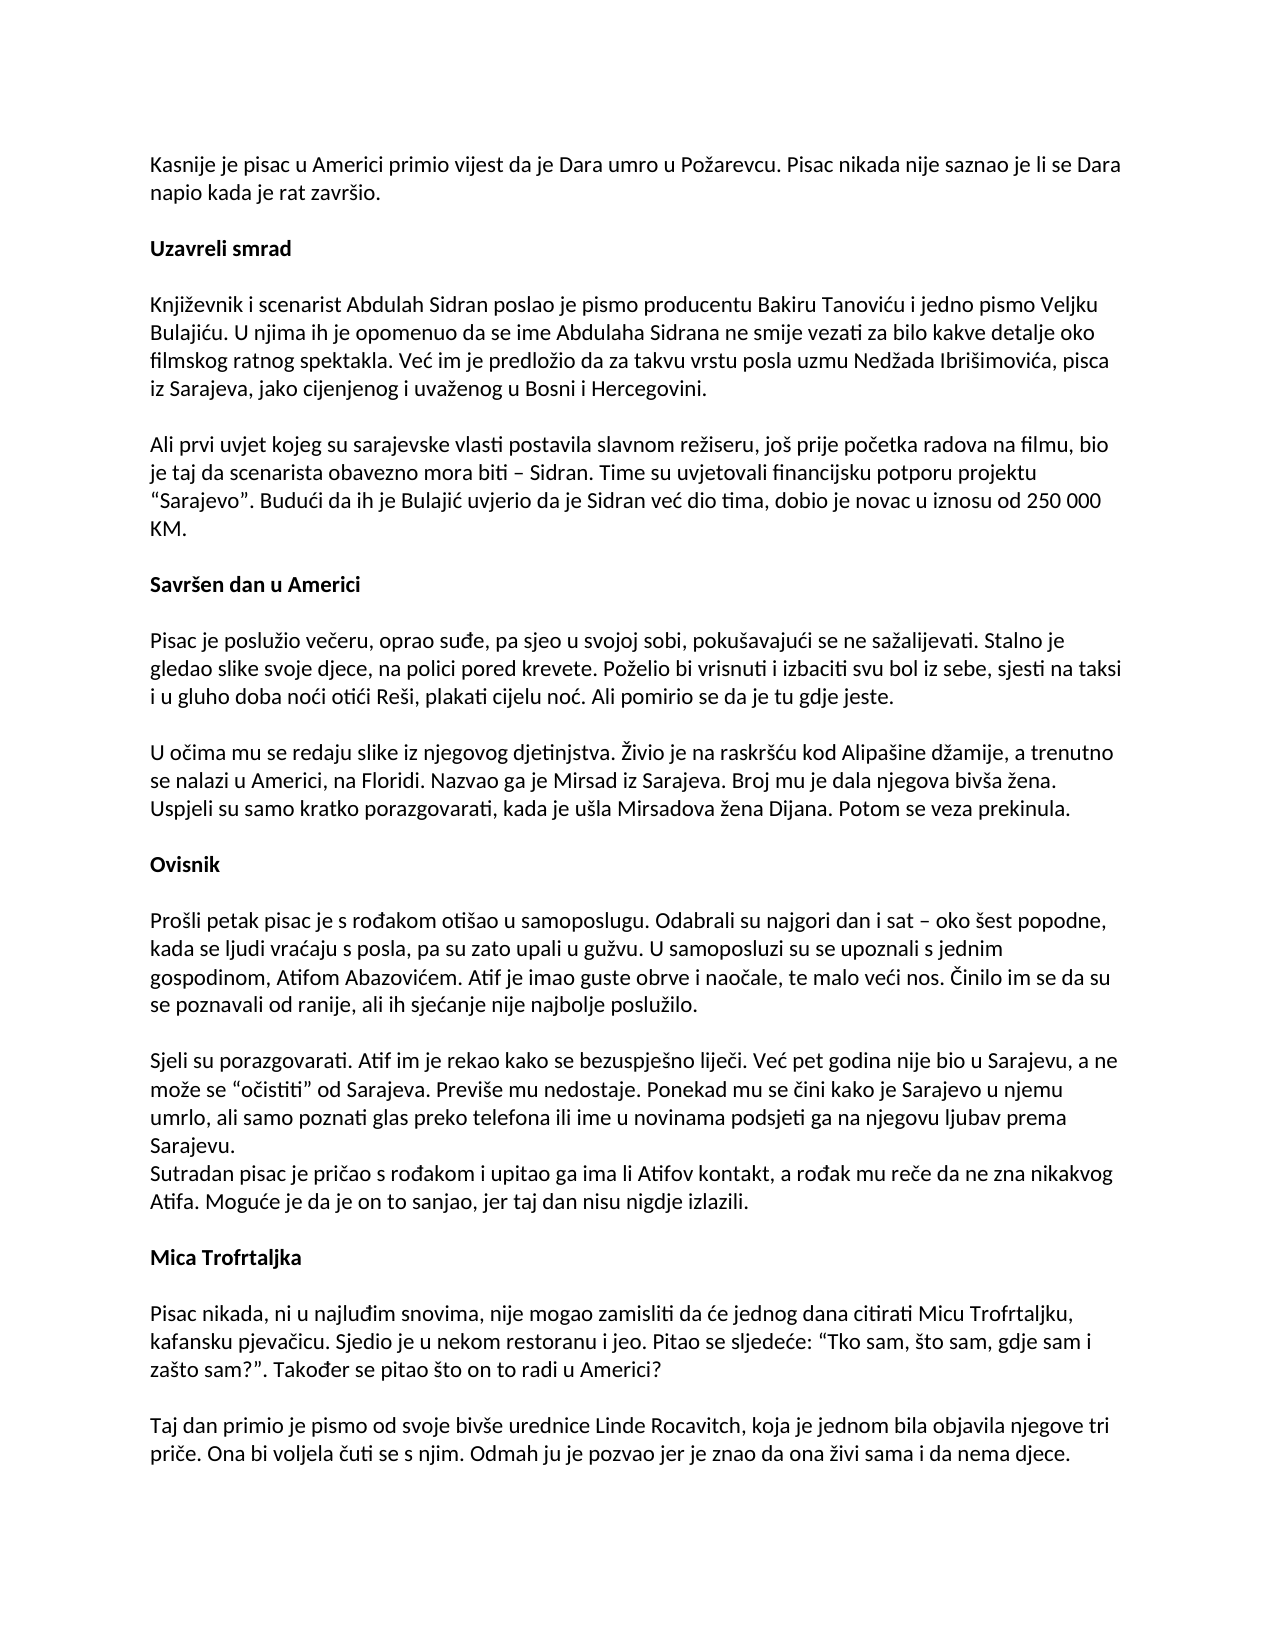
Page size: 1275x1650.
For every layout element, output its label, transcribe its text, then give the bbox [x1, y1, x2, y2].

text Sjeli su porazgovarati. Atif im je rekao kako se bezuspješno liječi. Već pet godina nije bio u Sarajevu, a ne može se “očistiti” od Sarajeva. Previše mu nedostaje. Ponekad mu se čini kako je Sarajevo u njemu umrlo, ali samo poznati glas preko telefona ili ime u novinama podsjeti ga na njegovu ljubav prema Sarajevu. [150, 1047, 1125, 1159]
text Pisac nikada, ni u najluđim snovima, nije mogao zamisliti da će jednog dana citirati Micu Trofrtaljku, kafansku pjevačicu. Sjedio je u nekom restoranu i jeo. Pitao se sljedeće: “Tko sam, što sam, gdje sam i zašto sam?”. Također se pitao što on to radi u Americi? [150, 1299, 1125, 1383]
text Uzavreli smrad [150, 234, 1125, 262]
text Savršen dan u Americi [150, 570, 1125, 598]
text Mica Trofrtaljka [150, 1243, 1125, 1271]
text U očima mu se redaju slike iz njegovog djetinjstva. Živio je na raskršću kod Alipašine džamije, a trenutno se nalazi u Americi, na Floridi. Nazvao ga je Mirsad iz Sarajeva. Broj mu je dala njegova bivša žena. Uspjeli su samo kratko porazgovarati, kada je ušla Mirsadova žena Dijana. Potom se veza prekinula. [150, 738, 1125, 822]
text Pisac je poslužio večeru, oprao suđe, pa sjeo u svojoj sobi, pokušavajući se ne sažalijevati. Stalno je gledao slike svoje djece, na polici pored krevete. Poželio bi vrisnuti i izbaciti svu bol iz sebe, sjesti na taksi i u gluho doba noći otići Reši, plakati cijelu noć. Ali pomirio se da je tu gdje jeste. [150, 626, 1125, 710]
text Prošli petak pisac je s rođakom otišao u samoposlugu. Odabrali su najgori dan i sat – oko šest popodne, kada se ljudi vraćaju s posla, pa su zato upali u gužvu. U samoposluzi su se upoznali s jednim gospodinom, Atifom Abazovićem. Atif je imao guste obrve i naočale, te malo veći nos. Činilo im se da su se poznavali od ranije, ali ih sjećanje nije najbolje poslužilo. [150, 907, 1125, 1019]
text Ovisnik [150, 851, 1125, 878]
text Sutradan pisac je pričao s rođakom i upitao ga ima li Atifov kontakt, a rođak mu reče da ne zna nikakvog Atifa. Moguće je da je on to sanjao, jer taj dan nisu nigdje izlazili. [150, 1159, 1125, 1215]
text Kasnije je pisac u Americi primio vijest da je Dara umro u Požarevcu. Pisac nikada nije saznao je li se Dara napio kada je rat završio. [150, 150, 1125, 206]
text Ali prvi uvjet kojeg su sarajevske vlasti postavila slavnom režiseru, još prije početka radova na filmu, bio je taj da scenarista obavezno mora biti – Sidran. Time su uvjetovali financijsku potporu projektu “Sarajevo”. Budući da ih je Bulajić uvjerio da je Sidran već dio tima, dobio je novac u iznosu od 250 000 KM. [150, 430, 1125, 542]
text Književnik i scenarist Abdulah Sidran poslao je pismo producentu Bakiru Tanoviću i jedno pismo Veljku Bulajiću. U njima ih je opomenuo da se ime Abdulaha Sidrana ne smije vezati za bilo kakve detalje oko filmskog ratnog spektakla. Već im je predložio da za takvu vrstu posla uzmu Nedžada Ibrišimovića, pisca iz Sarajeva, jako cijenjenog i uvaženog u Bosni i Hercegovini. [150, 290, 1125, 402]
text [150, 1411, 1125, 1467]
